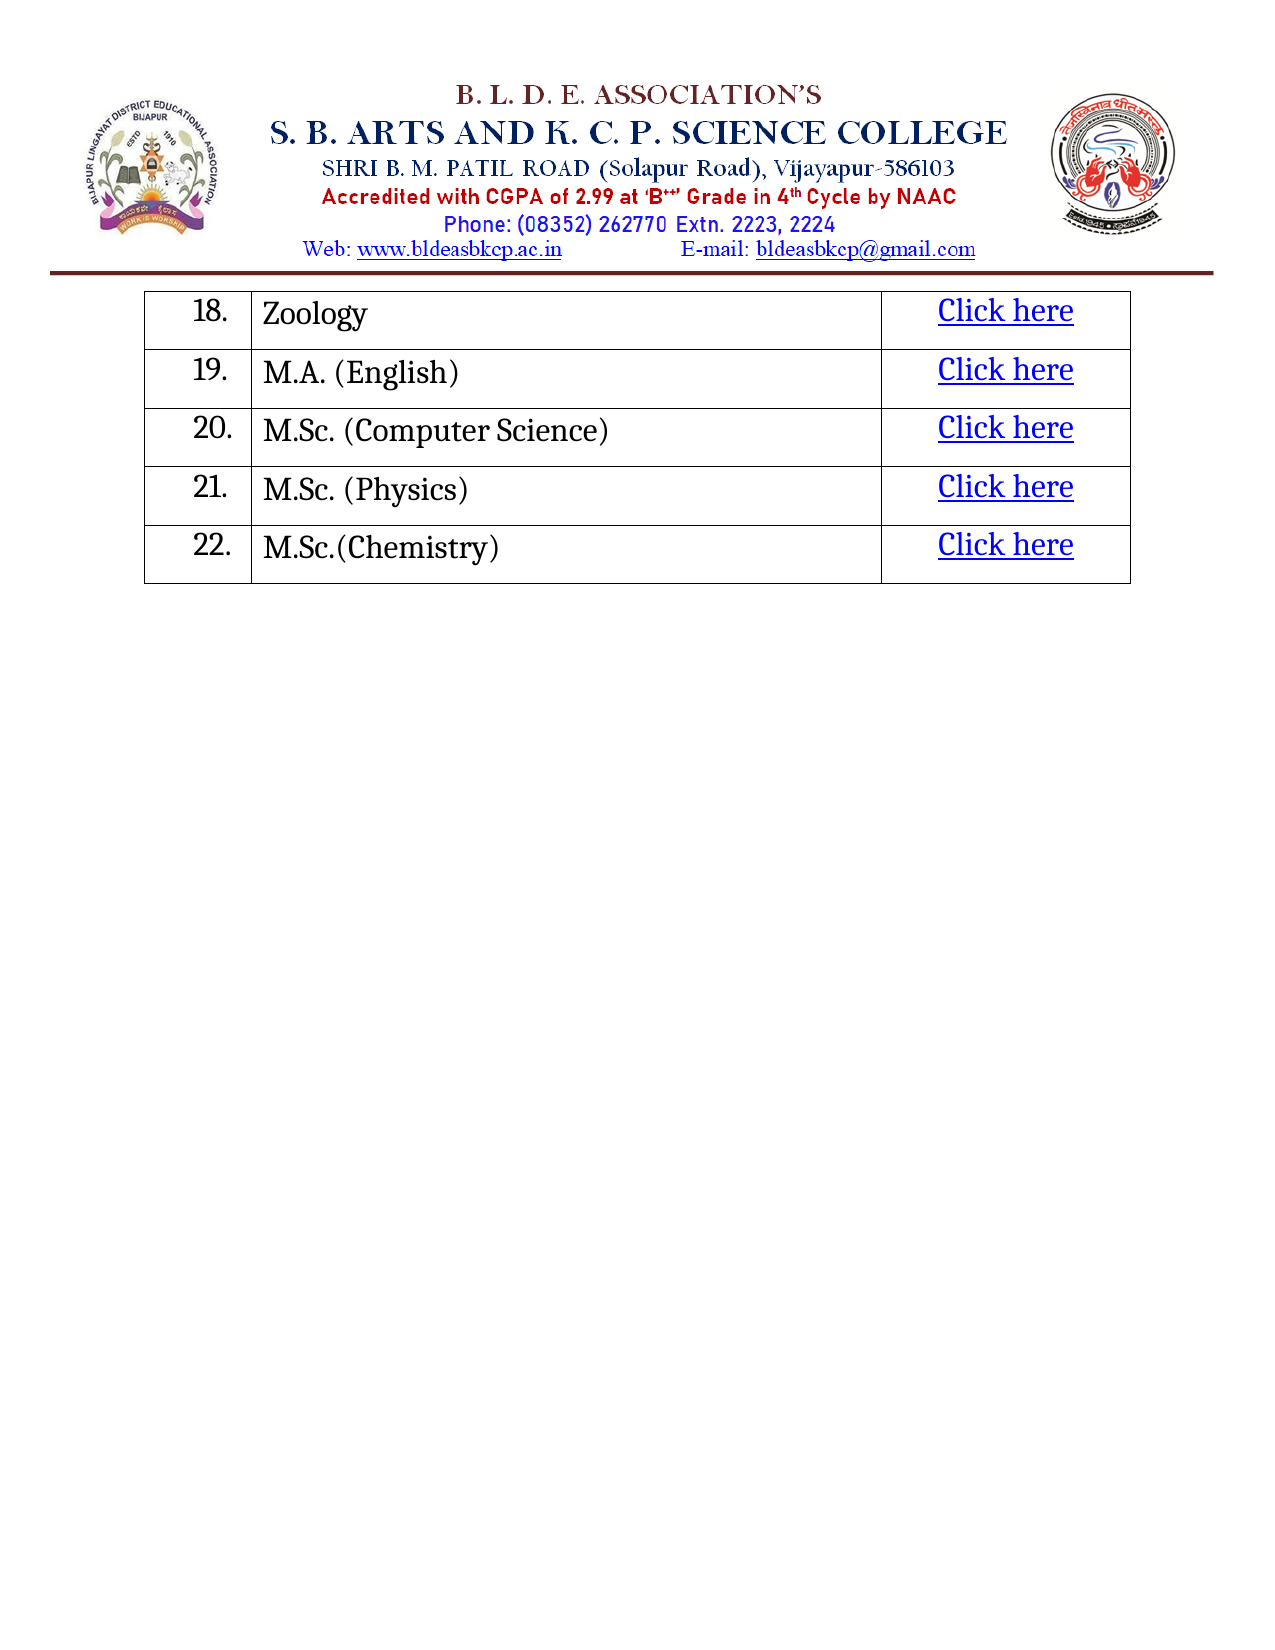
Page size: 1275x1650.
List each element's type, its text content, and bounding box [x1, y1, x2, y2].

table_cell Click here [882, 467, 1130, 525]
table_cell Zoology [252, 292, 881, 349]
table_cell M.Sc.(Chemistry) [252, 526, 881, 583]
table_cell [145, 292, 251, 349]
table_cell Click here [882, 292, 1130, 349]
table_cell Click here [882, 526, 1130, 583]
table_cell M.Sc. (Computer Science) [252, 409, 881, 466]
table_cell M.Sc. (Physics) [252, 467, 881, 525]
table_cell M.A. (English) [252, 350, 881, 408]
table_cell [145, 526, 251, 583]
table_cell [145, 467, 251, 525]
table_cell [145, 409, 251, 466]
table_cell Click here [882, 409, 1130, 466]
table_cell [145, 350, 251, 408]
picture [46, 75, 1217, 291]
table_cell Click here [882, 350, 1130, 408]
